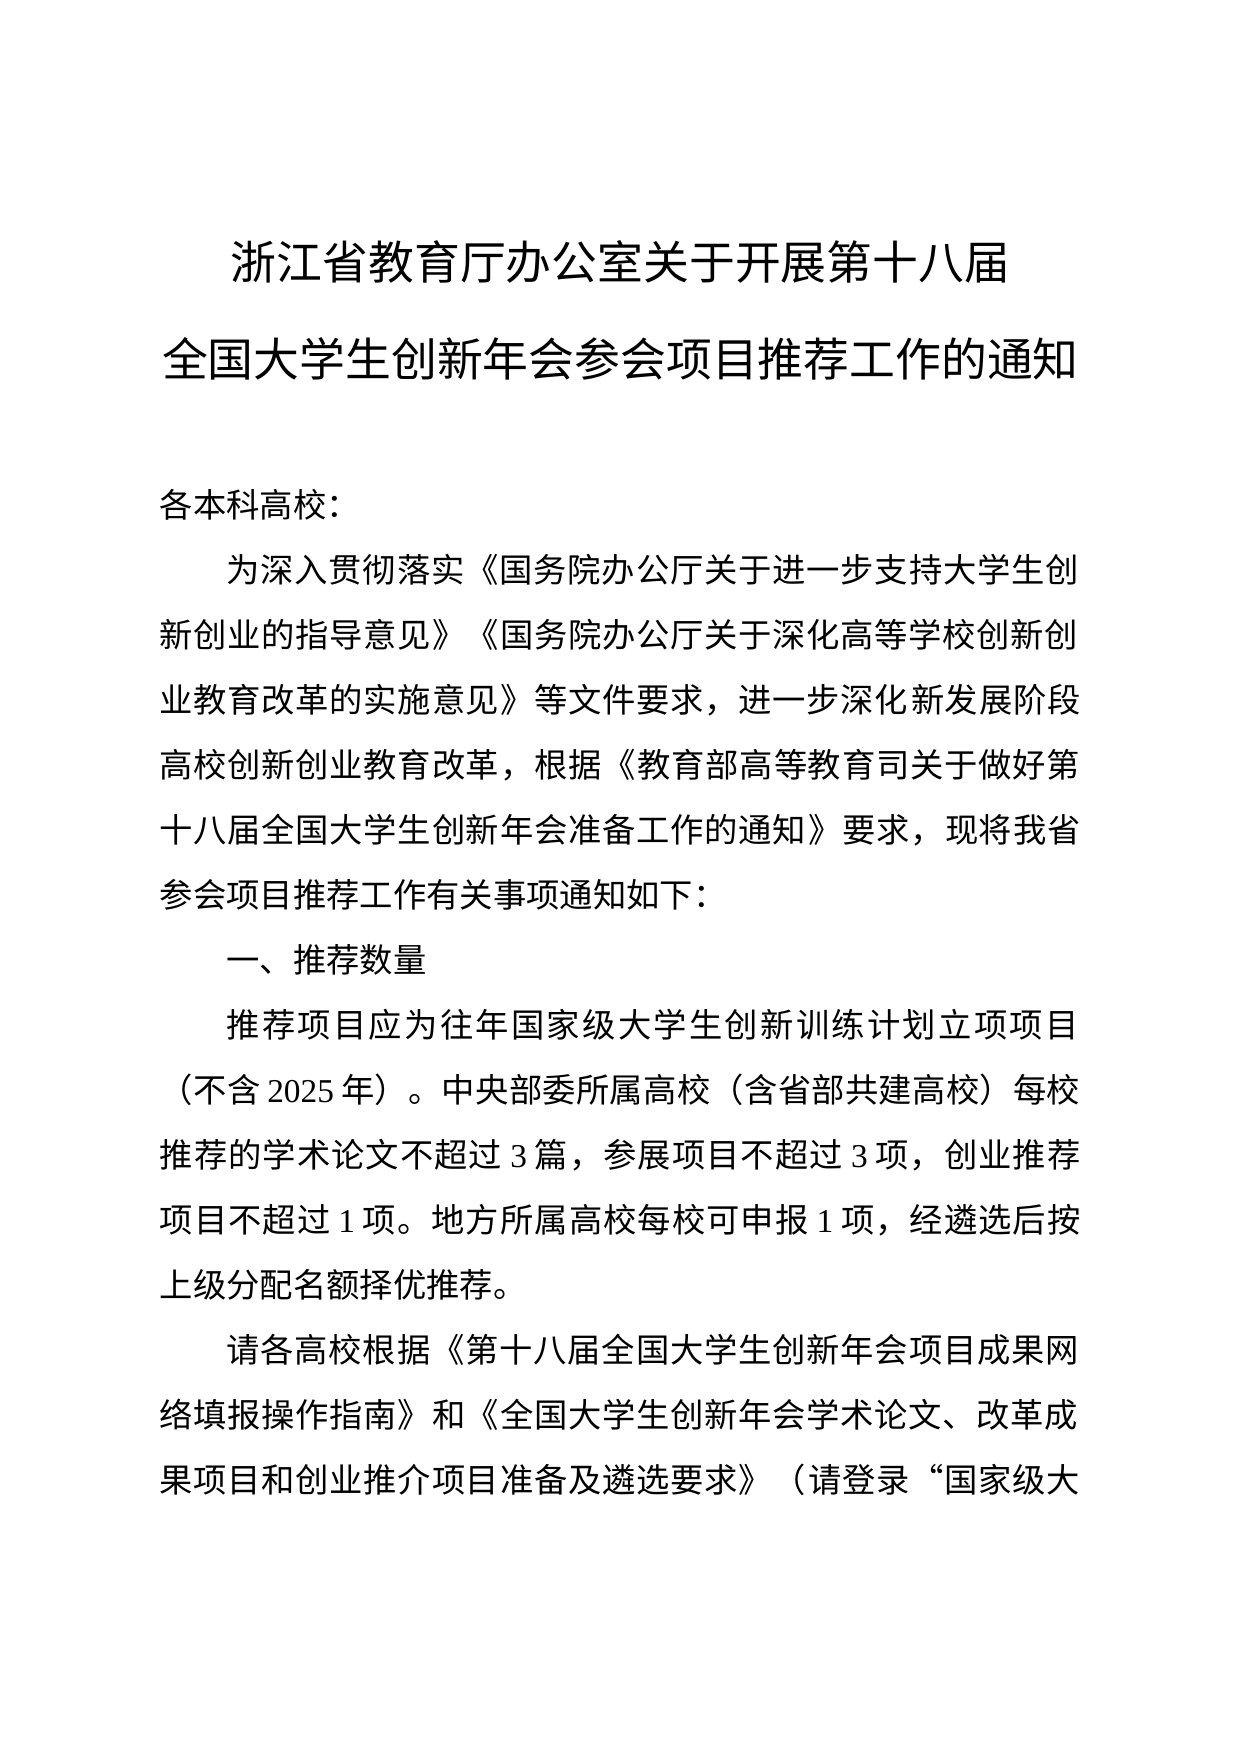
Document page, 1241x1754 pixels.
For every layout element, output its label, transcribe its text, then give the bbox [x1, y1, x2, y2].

text 浙江省教育厅办公室关于开展第十八届 [159, 211, 1081, 308]
text 各本科高校： [159, 471, 1081, 536]
text 推荐项目应为往年国家级大学生创新训练计划立项项目（不含2025年）。中央部委所属高校（含省部共建高校）每校推荐的学术论文不超过3篇，参展项目不超过3项，创业推荐项目不超过1项。地方所属高校每校可申报1项，经遴选后按上级分配名额择优推荐。 [159, 991, 1081, 1316]
text 一、推荐数量 [159, 926, 1081, 991]
text 为深入贯彻落实《国务院办公厅关于进一步支持大学生创新创业的指导意见》《国务院办公厅关于深化高等学校创新创业教育改革的实施意见》等文件要求，进一步深化新发展阶段高校创新创业教育改革，根据《教育部高等教育司关于做好第十八届全国大学生创新年会准备工作的通知》要求，现将我省参会项目推荐工作有关事项通知如下： [159, 536, 1081, 926]
text 全国大学生创新年会参会项目推荐工作的通知 [159, 308, 1081, 406]
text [159, 1316, 1081, 1511]
